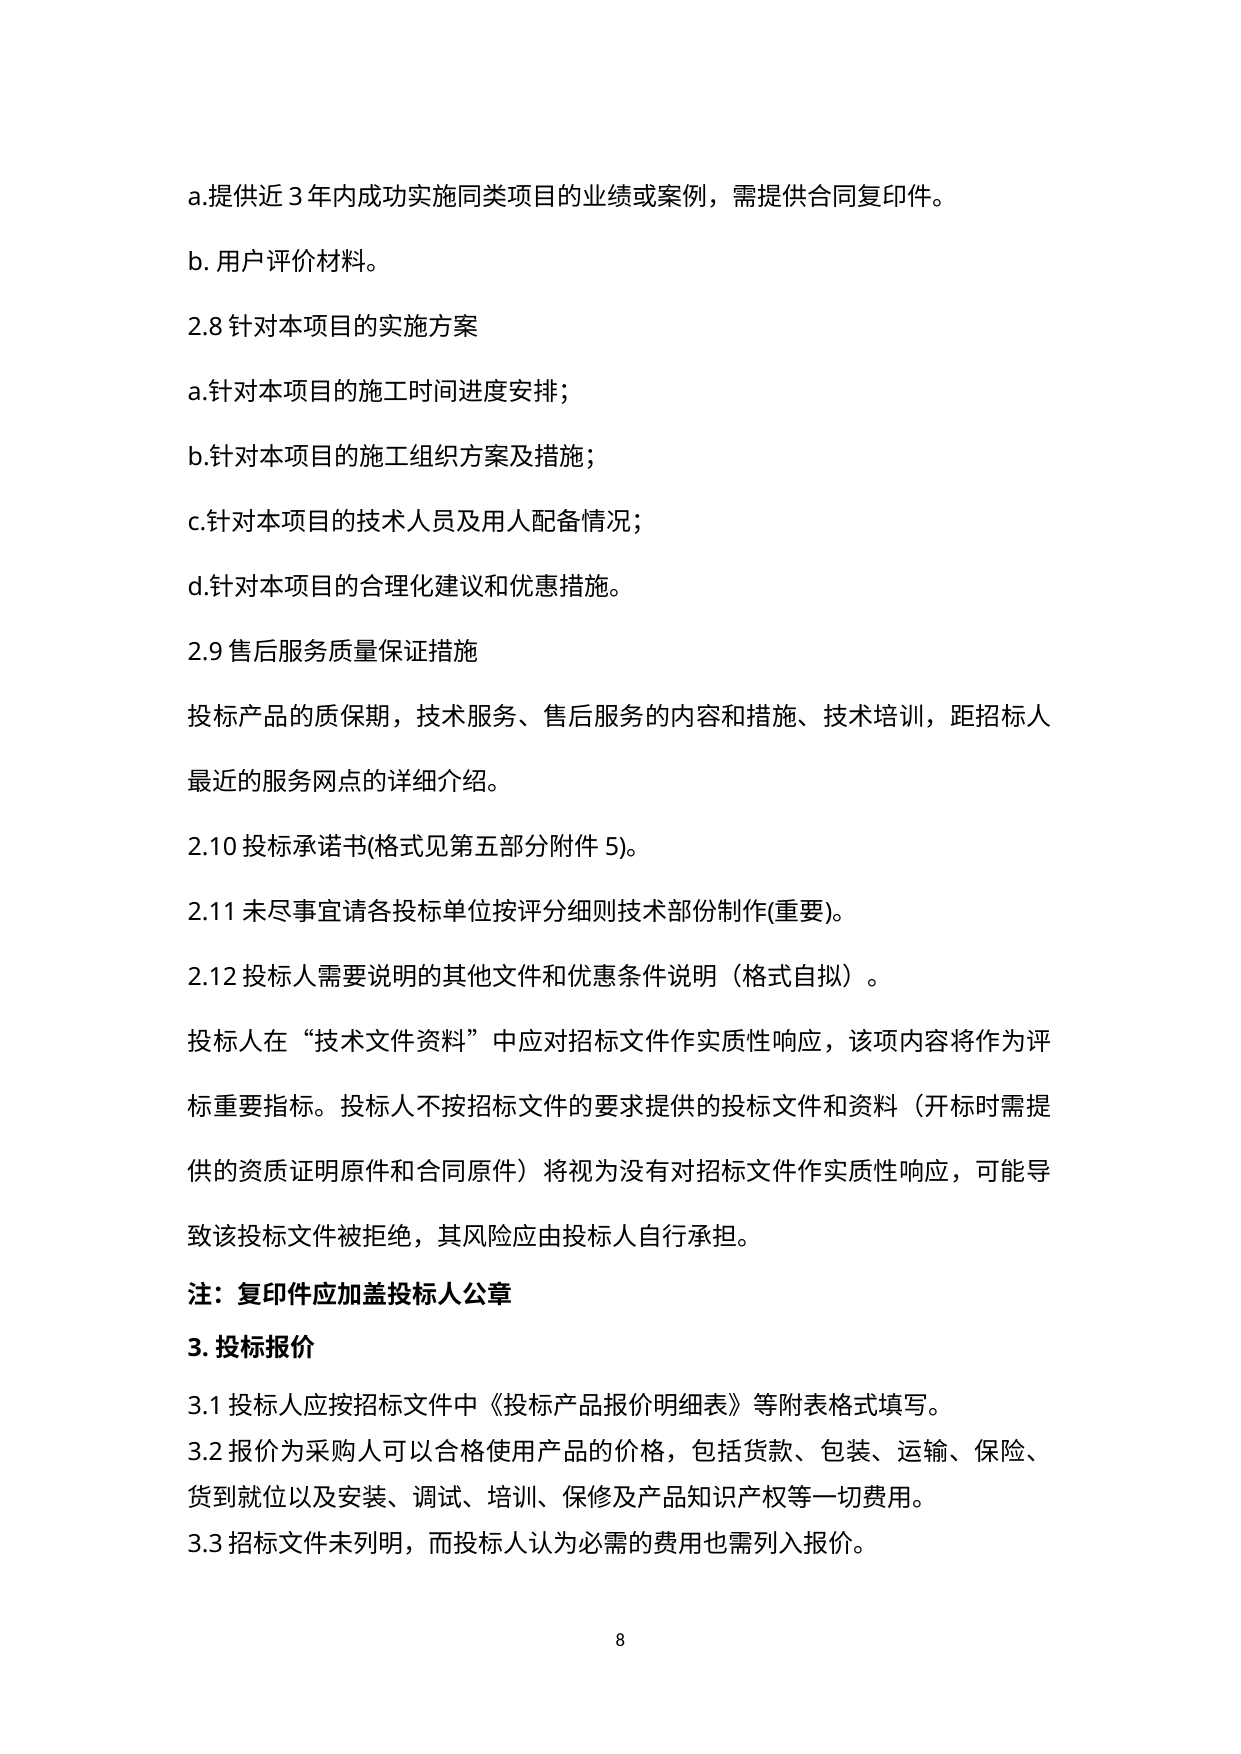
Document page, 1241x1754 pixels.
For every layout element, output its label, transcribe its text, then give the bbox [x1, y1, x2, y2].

text 3.3招标文件未列明，而投标人认为必需的费用也需列入报价。 [187, 1515, 1053, 1561]
text 3.1投标人应按招标文件中《投标产品报价明细表》等附表格式填写。 [187, 1378, 1053, 1424]
text 3.2报价为采购人可以合格使用产品的价格，包括货款、包装、运输、保险、货到就位以及安装、调试、培训、保修及产品知识产权等一切费用。 [187, 1424, 1053, 1515]
list 投标人在“技术文件资料”中应对招标文件作实质性响应，该项内容将作为评标重要指标。投标人不按招标文件的要求提供的投标文件和资料（开标时需提供的资质证明原件和合同原件）将视为没有对招标文件作实质性响应，可能导致该投标文件被拒绝，其风险应由投标人自行承担。 [187, 1007, 1053, 1267]
text 3. 投标报价 [187, 1313, 1053, 1378]
list 2.10投标承诺书(格式见第五部分附件5)。 [187, 812, 1053, 877]
text 注：复印件应加盖投标人公章 [187, 1267, 1053, 1313]
list 2.11未尽事宜请各投标单位按评分细则技术部份制作(重要)。 [187, 877, 1053, 942]
list b. 用户评价材料。 [187, 227, 1053, 292]
list b.针对本项目的施工组织方案及措施； [187, 422, 1053, 487]
list 2.8针对本项目的实施方案 [187, 292, 1053, 357]
list a.针对本项目的施工时间进度安排； [187, 357, 1053, 422]
list d.针对本项目的合理化建议和优惠措施。 [187, 552, 1053, 617]
list 2.9售后服务质量保证措施 [187, 617, 1053, 682]
list a.提供近3年内成功实施同类项目的业绩或案例，需提供合同复印件。 [187, 162, 1053, 227]
list c.针对本项目的技术人员及用人配备情况； [187, 487, 1053, 552]
list 2.12投标人需要说明的其他文件和优惠条件说明（格式自拟）。 [187, 942, 1053, 1007]
list 投标产品的质保期，技术服务、售后服务的内容和措施、技术培训，距招标人最近的服务网点的详细介绍。 [187, 682, 1053, 812]
